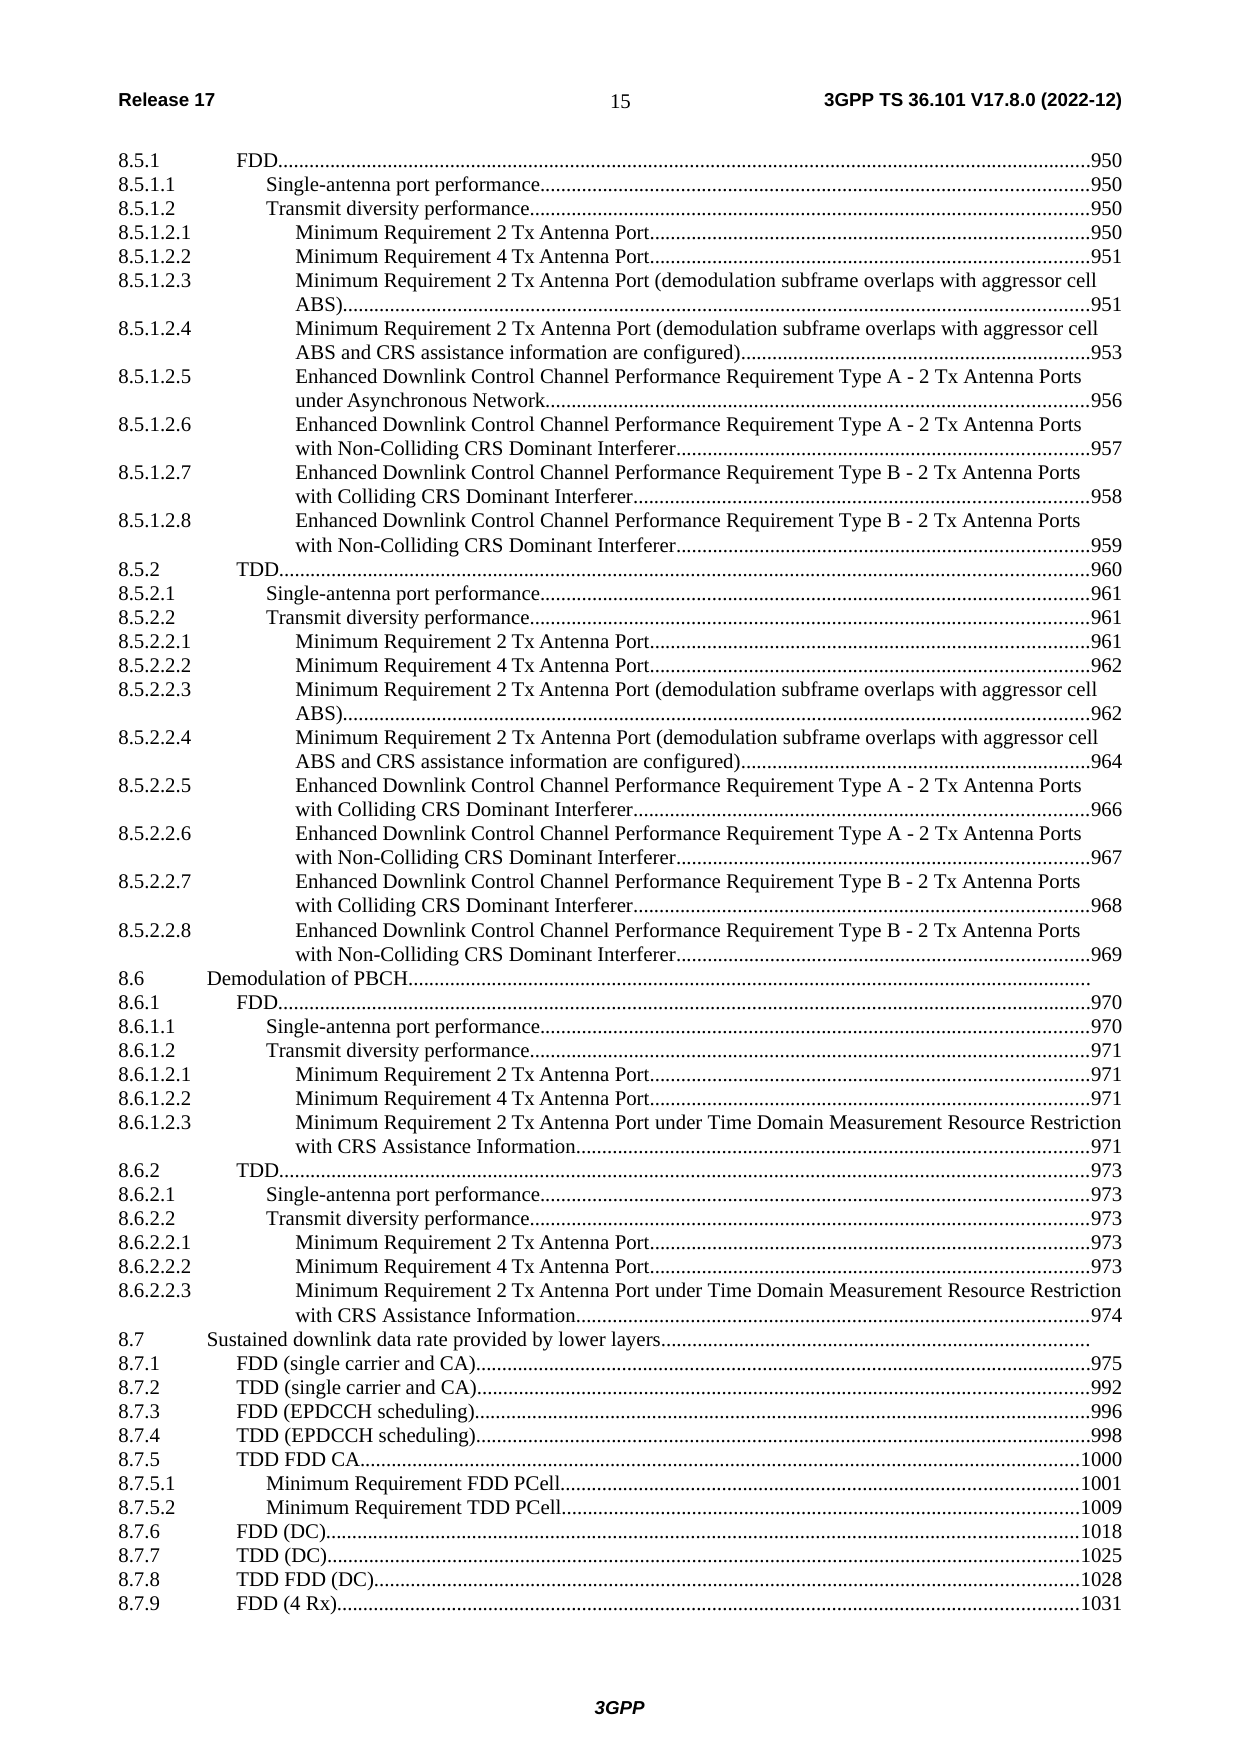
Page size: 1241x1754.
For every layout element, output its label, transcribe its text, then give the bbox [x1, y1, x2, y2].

text 8.5.2.2.1 Minimum Requirement 2 Tx Antenna Port 961 [118, 629, 1122, 653]
text 8.5.1 FDD 950 [118, 147, 1122, 172]
text 8.6.2 TDD 973 [118, 1158, 1122, 1182]
text 8.7.5 TDD FDD CA 1000 [118, 1447, 1122, 1471]
text 8.7.5.2 Minimum Requirement TDD PCell 1009 [118, 1495, 1122, 1519]
text 8.7.8 TDD FDD (DC) 1028 [118, 1567, 1122, 1591]
text 8.7.5.1 Minimum Requirement FDD PCell 1001 [118, 1471, 1122, 1495]
text 8.5.2.2.7 Enhanced Downlink Control Channel Performance Requirement Type B - 2 Tx Antenna Ports with Colliding CRS Dominant Interferer 968 [118, 869, 1122, 917]
text 8.6.1.2 Transmit diversity performance 971 [118, 1038, 1122, 1062]
text 8.6.2.2.2 Minimum Requirement 4 Tx Antenna Port 973 [118, 1254, 1122, 1278]
text 8.7 Sustained downlink data rate provided by lower layers 975 [118, 1327, 1078, 1351]
text 8.5.2.1 Single-antenna port performance 961 [118, 581, 1122, 605]
text 8.5.1.2.3 Minimum Requirement 2 Tx Antenna Port (demodulation subframe overlaps with aggressor cell ABS) 951 [118, 268, 1122, 316]
text 8.5.2.2.8 Enhanced Downlink Control Channel Performance Requirement Type B - 2 Tx Antenna Ports with Non-Colliding CRS Dominant Interferer 969 [118, 917, 1122, 966]
text 8.5.1.2.1 Minimum Requirement 2 Tx Antenna Port 950 [118, 220, 1122, 244]
text 8.5.2.2.5 Enhanced Downlink Control Channel Performance Requirement Type A - 2 Tx Antenna Ports with Colliding CRS Dominant Interferer 966 [118, 773, 1122, 821]
text 8.5.1.2.6 Enhanced Downlink Control Channel Performance Requirement Type A - 2 Tx Antenna Ports with Non-Colliding CRS Dominant Interferer 957 [118, 412, 1122, 460]
text 8.7.3 FDD (EPDCCH scheduling) 996 [118, 1399, 1122, 1423]
text 8.5.1.2.7 Enhanced Downlink Control Channel Performance Requirement Type B - 2 Tx Antenna Ports with Colliding CRS Dominant Interferer 958 [118, 460, 1122, 508]
text 8.7.7 TDD (DC) 1025 [118, 1543, 1122, 1567]
text 8.5.1.2.2 Minimum Requirement 4 Tx Antenna Port 951 [118, 244, 1122, 268]
text 8.6 Demodulation of PBCH 970 [118, 966, 1078, 990]
text 8.5.2.2.6 Enhanced Downlink Control Channel Performance Requirement Type A - 2 Tx Antenna Ports with Non-Colliding CRS Dominant Interferer 967 [118, 821, 1122, 869]
text 8.6.1.2.1 Minimum Requirement 2 Tx Antenna Port 971 [118, 1062, 1122, 1086]
text 8.6.1.1 Single-antenna port performance 970 [118, 1014, 1122, 1038]
text 8.5.2.2 Transmit diversity performance 961 [118, 605, 1122, 629]
text 8.5.2.2.2 Minimum Requirement 4 Tx Antenna Port 962 [118, 653, 1122, 677]
text 8.7.2 TDD (single carrier and CA) 992 [118, 1375, 1122, 1399]
text 8.5.1.2 Transmit diversity performance 950 [118, 196, 1122, 220]
text 8.7.4 TDD (EPDCCH scheduling) 998 [118, 1423, 1122, 1447]
text 8.5.2.2.3 Minimum Requirement 2 Tx Antenna Port (demodulation subframe overlaps with aggressor cell ABS) 962 [118, 677, 1122, 725]
text 8.5.1.2.4 Minimum Requirement 2 Tx Antenna Port (demodulation subframe overlaps with aggressor cell ABS and CRS assistance information are configured) 953 [118, 316, 1122, 364]
text 8.6.1.2.2 Minimum Requirement 4 Tx Antenna Port 971 [118, 1086, 1122, 1110]
text 8.7.6 FDD (DC) 1018 [118, 1519, 1122, 1543]
text 8.5.1.2.8 Enhanced Downlink Control Channel Performance Requirement Type B - 2 Tx Antenna Ports with Non-Colliding CRS Dominant Interferer 959 [118, 508, 1122, 557]
text 8.6.2.1 Single-antenna port performance 973 [118, 1182, 1122, 1206]
text 8.5.2 TDD 960 [118, 557, 1122, 581]
text 8.6.2.2.1 Minimum Requirement 2 Tx Antenna Port 973 [118, 1230, 1122, 1254]
text 8.6.2.2.3 Minimum Requirement 2 Tx Antenna Port under Time Domain Measurement Resource Restriction with CRS Assistance Information 974 [118, 1278, 1122, 1327]
text 8.5.1.1 Single-antenna port performance 950 [118, 172, 1122, 196]
text 8.6.2.2 Transmit diversity performance 973 [118, 1206, 1122, 1230]
text 8.5.2.2.4 Minimum Requirement 2 Tx Antenna Port (demodulation subframe overlaps with aggressor cell ABS and CRS assistance information are configured) 964 [118, 725, 1122, 773]
text 8.6.1 FDD 970 [118, 990, 1122, 1014]
text 8.7.1 FDD (single carrier and CA) 975 [118, 1351, 1122, 1375]
text 8.6.1.2.3 Minimum Requirement 2 Tx Antenna Port under Time Domain Measurement Resource Restriction with CRS Assistance Information 971 [118, 1110, 1122, 1158]
text 8.5.1.2.5 Enhanced Downlink Control Channel Performance Requirement Type A - 2 Tx Antenna Ports under Asynchronous Network 956 [118, 364, 1122, 412]
text 8.7.9 FDD (4 Rx) 1031 [118, 1591, 1122, 1615]
